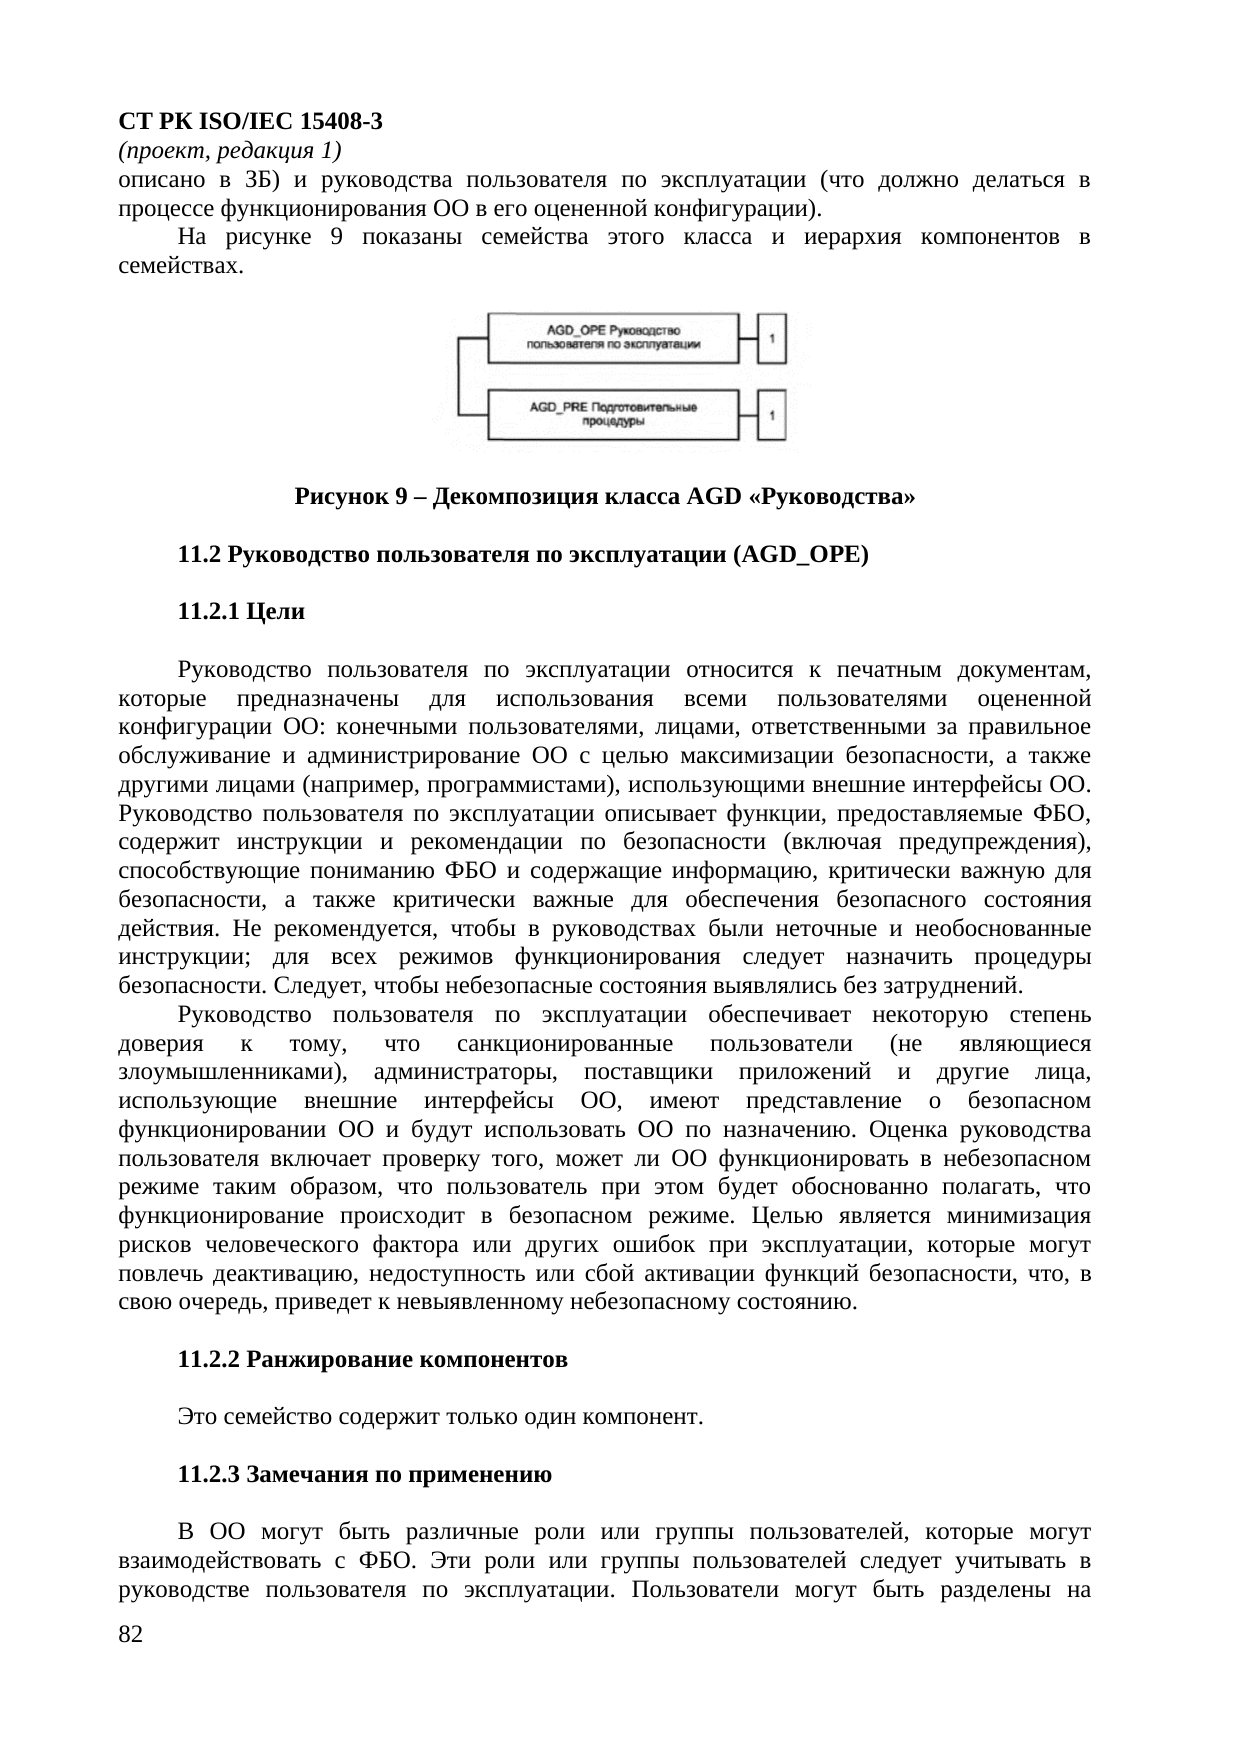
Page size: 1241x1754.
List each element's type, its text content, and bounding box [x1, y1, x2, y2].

text Рисунок 9 – Декомпозиция класса AGD «Руководства» [118, 481, 1092, 510]
text 11.2.1 Цели [118, 596, 1092, 625]
text На рисунке 9 показаны семейства этого класса и иерархия компонентов в семействах. [118, 221, 1092, 279]
text 11.2.3 Замечания по применению [118, 1459, 1092, 1488]
text Руководство пользователя по эксплуатации обеспечивает некоторую степень доверия к тому, что санкционированные пользователи (не являющиеся злоумышленниками), администраторы, поставщики приложений и другие лица, использующие внешние интерфейсы ОО, имеют представление о безопасном функционировании ОО и будут использовать ОО по назначению. Оценка руководства пользователя включает проверку того, может ли ОО функционировать в небезопасном режиме таким образом, что пользователь при этом будет обоснованно полагать, что функционирование происходит в безопасном режиме. Целью является минимизация рисков человеческого фактора или других ошибок при эксплуатации, которые могут повлечь деактивацию, недоступность или сбой активации функций безопасности, что, в свою очередь, приведет к невыявленному небезопасному состоянию. [118, 999, 1092, 1315]
text 11.2 Руководство пользователя по эксплуатации (AGD_OPE) [118, 539, 1092, 568]
text Это семейство содержит только один компонент. [118, 1401, 1092, 1430]
picture [427, 307, 842, 453]
text Руководство пользователя по эксплуатации относится к печатным документам, которые предназначены для использования всеми пользователями оцененной конфигурации ОО: конечными пользователями, лицами, ответственными за правильное обслуживание и администрирование ОО с целью максимизации безопасности, а также другими лицами (например, программистами), использующими внешние интерфейсы ОО. Руководство пользователя по эксплуатации описывает функции, предоставляемые ФБО, содержит инструкции и рекомендации по безопасности (включая предупреждения), способствующие пониманию ФБО и содержащие информацию, критически важную для безопасности, а также критически важные для обеспечения безопасного состояния действия. Не рекомендуется, чтобы в руководствах были неточные и необоснованные инструкции; для всех режимов функционирования следует назначить процедуры безопасности. Следует, чтобы небезопасные состояния выявлялись без затруднений. [118, 654, 1092, 999]
text 11.2.2 Ранжирование компонентов [118, 1344, 1092, 1373]
